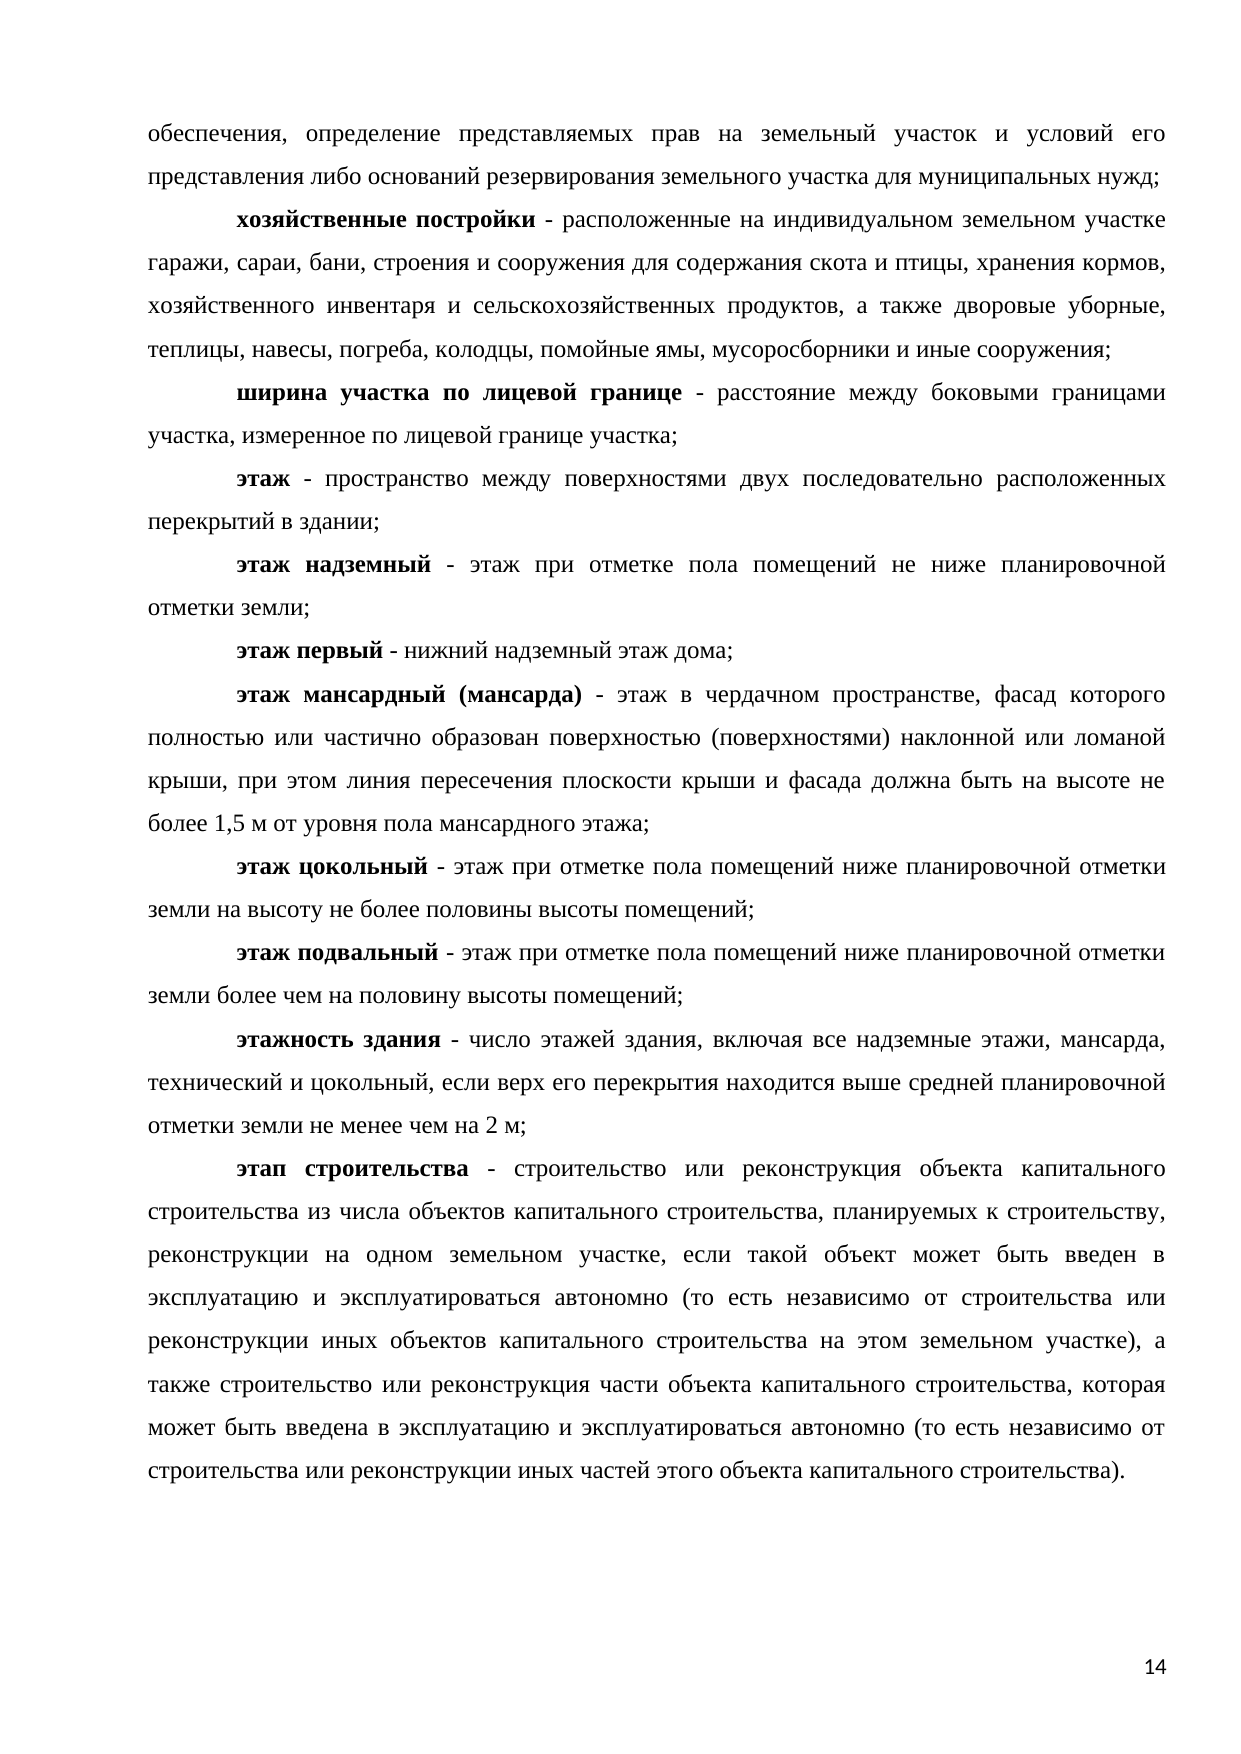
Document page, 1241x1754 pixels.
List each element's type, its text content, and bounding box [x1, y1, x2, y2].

text этаж подвальный - этаж при отметке пола помещений ниже планировочной отметки земли более чем на половину высоты помещений; [148, 937, 1167, 1009]
text этаж надземный - этаж при отметке пола помещений не ниже планировочной отметки земли; [148, 549, 1167, 621]
text этап строительства - строительство или реконструкция объекта капитального строительства из числа объектов капитального строительства, планируемых к строительству, реконструкции на одном земельном участке, если такой объект может быть введен в эксплуатацию и эксплуатироваться автономно (то есть независимо от строительства или реконструкции иных объектов капитального строительства на этом земельном участке), а также строительство или реконструкция части объекта капитального строительства, которая может быть введена в эксплуатацию и эксплуатироваться автономно (то есть независимо от строительства или реконструкции иных частей этого объекта капитального строительства). [148, 1153, 1167, 1484]
text хозяйственные постройки - расположенные на индивидуальном земельном участке гаражи, сараи, бани, строения и сооружения для содержания скота и птицы, хранения кормов, хозяйственного инвентаря и сельскохозяйственных продуктов, а также дворовые уборные, теплицы, навесы, погреба, колодцы, помойные ямы, мусоросборники и иные сооружения; [148, 204, 1167, 362]
text этаж первый - нижний надземный этаж дома; [148, 636, 1167, 664]
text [148, 118, 1167, 190]
text этаж цокольный - этаж при отметке пола помещений ниже планировочной отметки земли на высоту не более половины высоты помещений; [148, 851, 1167, 923]
text этаж - пространство между поверхностями двух последовательно расположенных перекрытий в здании; [148, 463, 1167, 535]
text этажность здания - число этажей здания, включая все надземные этажи, мансарда, технический и цокольный, если верх его перекрытия находится выше средней планировочной отметки земли не менее чем на ; [148, 1024, 1167, 1139]
text ширина участка по лицевой границе - расстояние между боковыми границами участка, измеренное по лицевой границе участка; [148, 377, 1167, 449]
text этаж мансардный (мансарда) - этаж в чердачном пространстве, фасад которого полностью или частично образован поверхностью (поверхностями) наклонной или ломаной крыши, при этом линия пересечения плоскости крыши и фасада должна быть на высоте не более от уровня пола мансардного этажа; [148, 679, 1167, 837]
